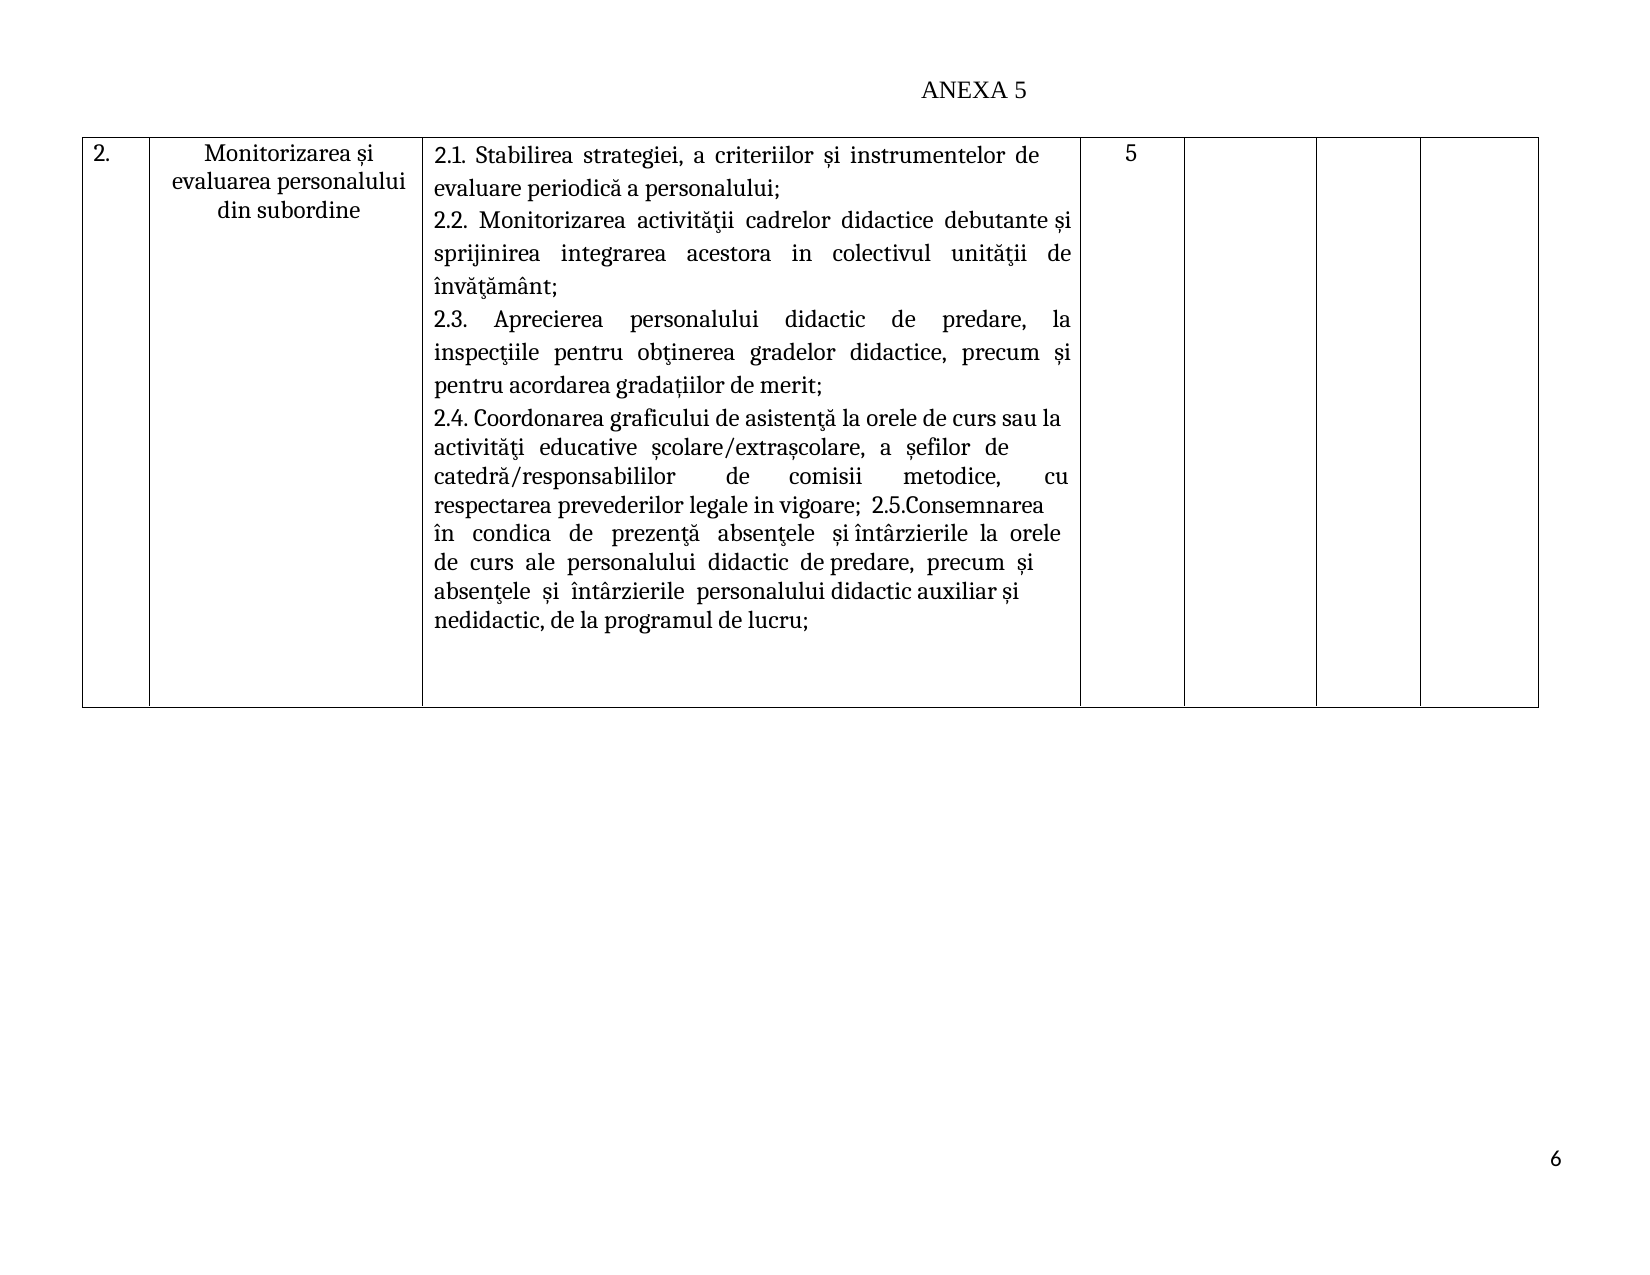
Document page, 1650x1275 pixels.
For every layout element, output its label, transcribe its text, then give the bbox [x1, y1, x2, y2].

table_header 5 [1081, 138, 1184, 706]
table_header [1421, 138, 1538, 706]
table_header 2.1. Stabilirea strategiei, a criteriilor și instrumentelor de evaluare periodică a personalului; 2.2. Monitorizarea activităţii cadrelor didactice debutante şi sprijinirea integrarea acestora in colectivul unităţii de învăţământ; 2.3. Aprecierea personalului didactic de predare, la inspecţiile pentru obţinerea gradelor didactice, precum şi pentru acordarea gradațiilor de merit; 2.4. Coordonarea graficului de asistenţă la orele de curs sau la activităţi educative şcolare/extraşcolare, a şefilor de catedră/responsabililor de comisii metodice, cu respectarea prevederilor legale in vigoare; 2.5.Consemnarea în condica de prezenţă absenţele şi întârzierile la orele de curs ale personalului didactic de predare, precum şi absenţele şi întârzierile personalului didactic auxiliar şi nedidactic, de la programul de lucru; [423, 138, 1080, 706]
table_header Monitorizarea şi evaluarea personalului din subordine [150, 138, 422, 706]
table_header 2. [83, 138, 149, 706]
table_header [1317, 138, 1420, 706]
table_header [1185, 138, 1316, 706]
